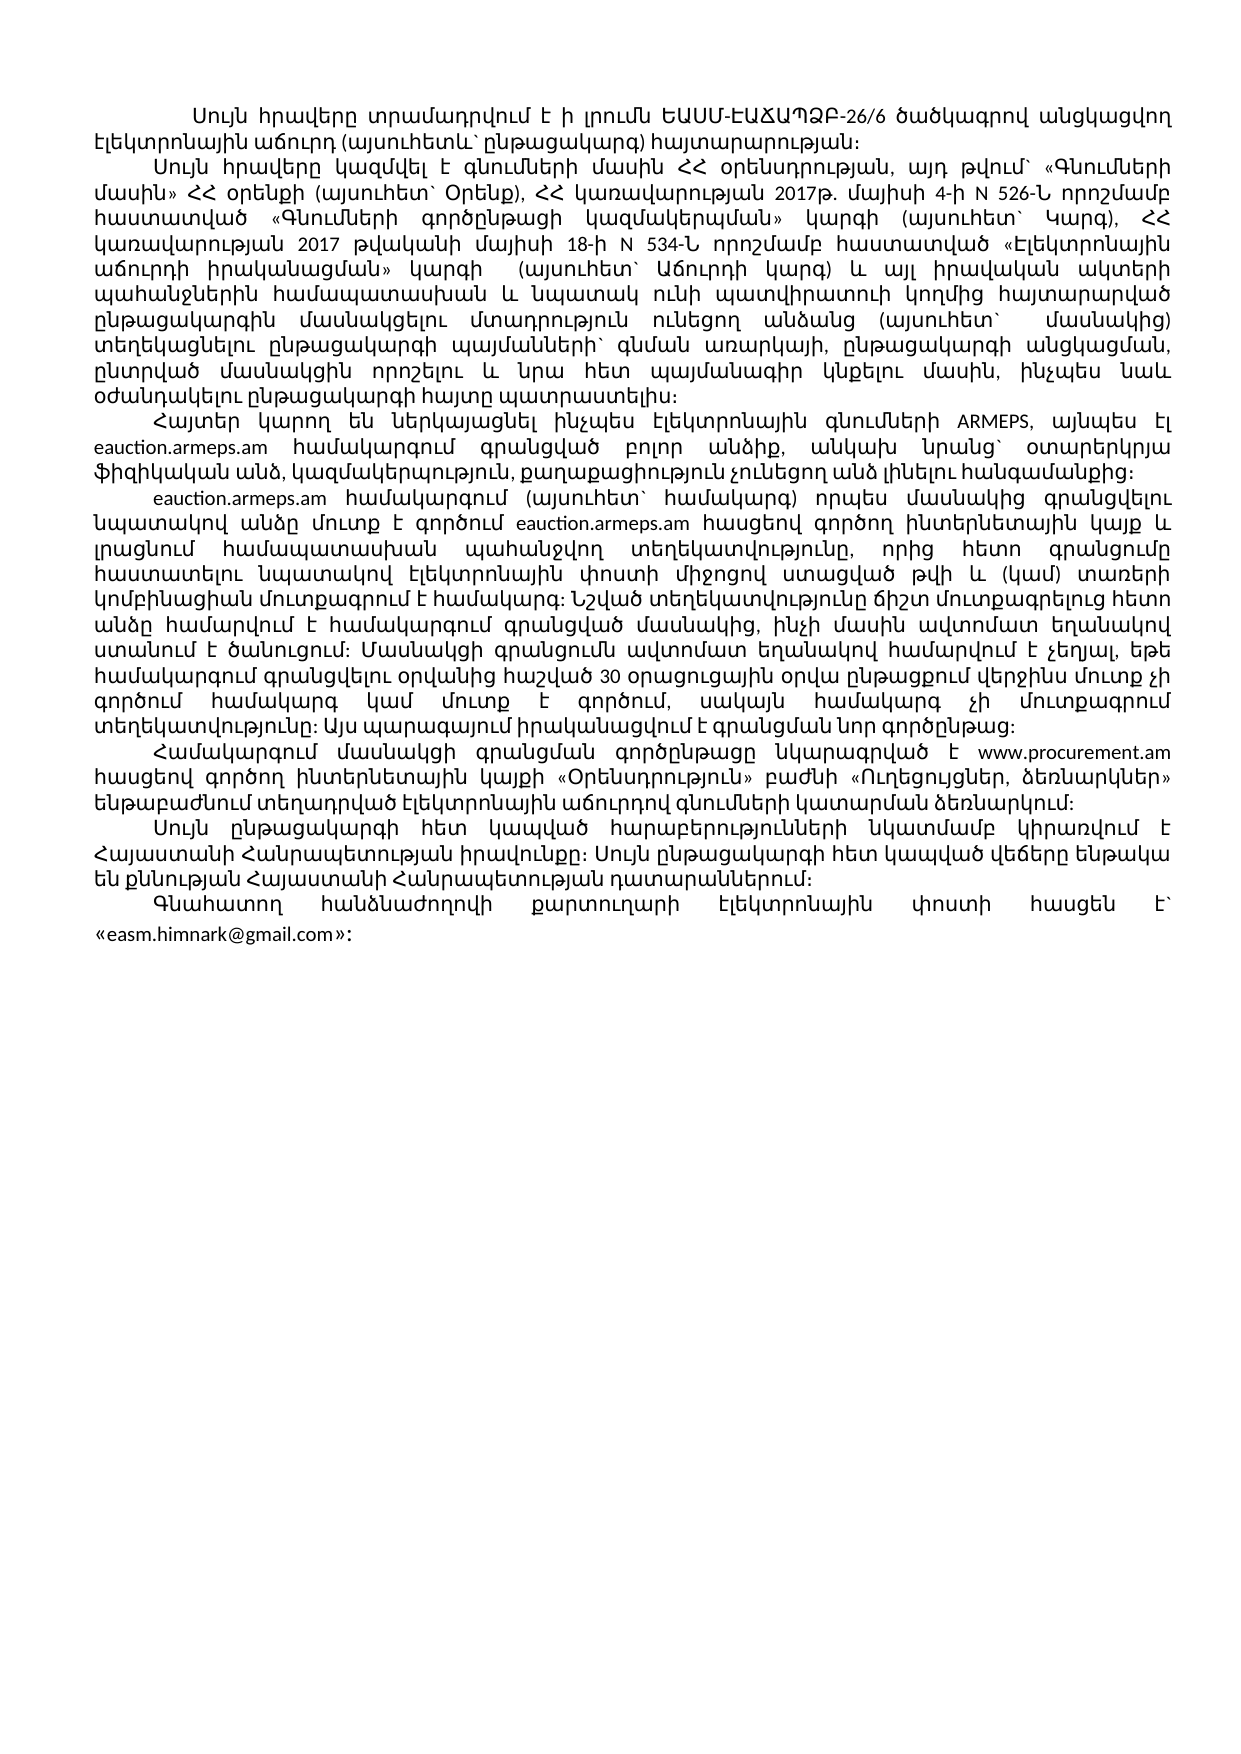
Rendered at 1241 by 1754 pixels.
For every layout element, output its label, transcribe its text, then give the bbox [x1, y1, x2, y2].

text Սույն ընթացակարգի հետ կապված հարաբերությունների նկատմամբ կիրառվում է Հայաստանի Հանրապետության իրավունքը։ Սույն ընթացակարգի հետ կապված վեճերը ենթակա են քննության Հայաստանի Հանրապետության դատարաններում։ [94, 815, 1171, 892]
text Գնահատող հանձնաժողովի քարտուղարի էլեկտրոնային փոստի հասցեն է` «easm.himnark@gmail.com»: [94, 892, 1171, 948]
text Համակարգում մասնակցի գրանցման գործընթացը նկարագրված է www.procurement.am հասցեով գործող ինտերնետային կայքի «Օրենսդրություն» բաժնի «Ուղեցույցներ, ձեռնարկներ» ենթաբաժնում տեղադրված էլեկտրոնային աճուրդով գնումների կատարման ձեռնարկում: [94, 739, 1171, 815]
text Սույն հրավերը տրամադրվում է ի լրումն ԵԱՍՄ-ԷԱՃԱՊՁԲ-26/6 ծածկագրով անցկացվող էլեկտրոնային աճուրդ (այսուհետև` ընթացակարգ) հայտարարության։ [94, 104, 1171, 154]
text Սույն հրավերը կազմվել է գնումների մասին ՀՀ օրենսդրության, այդ թվում` «Գնումների մասին» ՀՀ օրենքի (այսուհետ` Օրենք), ՀՀ կառավարության 2017թ. մայիսի 4-ի N 526-Ն որոշմամբ հաստատված «Գնումների գործընթացի կազմակերպման» կարգի (այսուհետ` Կարգ), ՀՀ կառավարության 2017 թվականի մայիսի 18-ի N 534-Ն որոշմամբ հաստատված «Էլեկտրոնային աճուրդի իրականացման» կարգի (այսուհետ` Աճուրդի կարգ) և այլ իրավական ակտերի պահանջներին համապատասխան և նպատակ ունի պատվիրատուի կողմից հայտարարված ընթացակարգին մասնակցելու մտադրություն ունեցող անձանց (այսուհետ` մասնակից) տեղեկացնելու ընթացակարգի պայմանների` գնման առարկայի, ընթացակարգի անցկացման, ընտրված մասնակցին որոշելու և նրա հետ պայմանագիր կնքելու մասին, ինչպես նաև օժանդակելու ընթացակարգի հայտը պատրաստելիս։ [94, 154, 1171, 409]
text eauction.armeps.am համակարգում (այսուհետ` համակարգ) որպես մասնակից գրանցվելու նպատակով անձը մուտք է գործում eauction.armeps.am հասցեով գործող ինտերնետային կայք և լրացնում համապատասխան պահանջվող տեղեկատվությունը, որից հետո գրանցումը հաստատելու նպատակով էլեկտրոնային փոստի միջոցով ստացված թվի և (կամ) տառերի կոմբինացիան մուտքագրում է համակարգ: Նշված տեղեկատվությունը ճիշտ մուտքագրելուց հետո անձը համարվում է համակարգում գրանցված մասնակից, ինչի մասին ավտոմատ եղանակով ստանում է ծանուցում: Մասնակցի գրանցումն ավտոմատ եղանակով համարվում է չեղյալ, եթե համակարգում գրանցվելու օրվանից հաշված 30 օրացուցային օրվա ընթացքում վերջինս մուտք չի գործում համակարգ կամ մուտք է գործում, սակայն համակարգ չի մուտքագրում տեղեկատվությունը: Այս պարագայում իրականացվում է գրանցման նոր գործընթաց: [94, 485, 1171, 739]
text Հայտեր կարող են ներկայացնել ինչպես էլեկտրոնային գնումների ARMEPS, այնպես էլ eauction.armeps.am համակարգում գրանցված բոլոր անձիք, անկախ նրանց` օտարերկրյա ֆիզիկական անձ, կազմակերպություն, քաղաքացիություն չունեցող անձ լինելու հանգամանքից։ [94, 409, 1171, 485]
